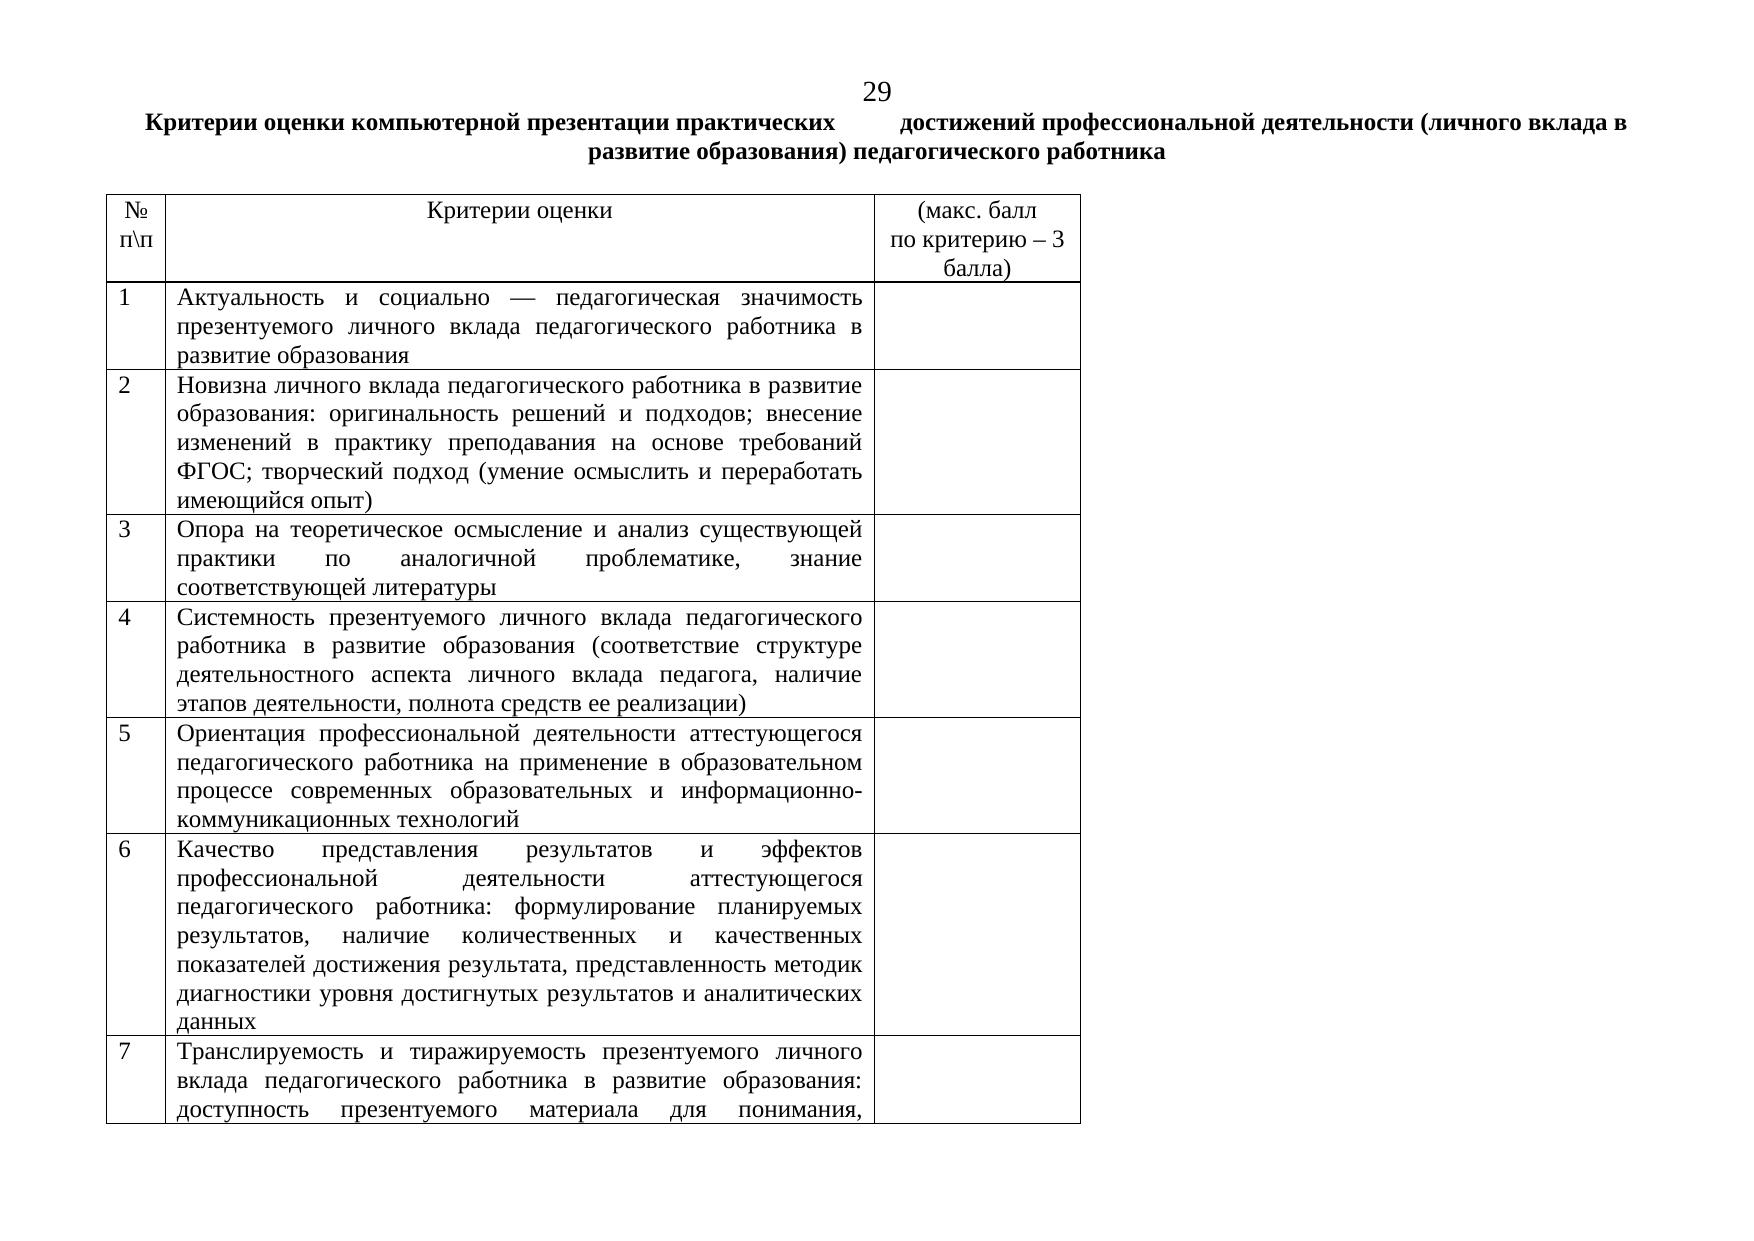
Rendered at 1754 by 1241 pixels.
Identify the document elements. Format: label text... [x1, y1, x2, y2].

table_cell [875, 370, 1080, 513]
table_header (макс. балл по критерию – 3 балла) [875, 195, 1080, 281]
table_cell 4 [107, 602, 165, 717]
table_cell 7 [107, 1036, 165, 1122]
table_cell 3 [107, 515, 165, 601]
table_cell [875, 834, 1080, 1035]
table_cell [875, 515, 1080, 601]
table_cell 5 [107, 718, 165, 833]
table_cell 2 [107, 370, 165, 513]
table_cell Опора на теоретическое осмысление и анализ существующей практики по аналогичной проблематике, знание соответствующей литературы [166, 515, 874, 601]
table_cell [875, 1036, 1080, 1122]
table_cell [166, 1036, 874, 1122]
table_cell 6 [107, 834, 165, 1035]
table_cell Системность презентуемого личного вклада педагогического работника в развитие образования (соответствие структуре деятельностного аспекта личного вклада педагога, наличие этапов деятельности, полнота средств ее реализации) [166, 602, 874, 717]
table_cell [875, 602, 1080, 717]
table_header Критерии оценки [166, 195, 874, 281]
table_cell 1 [107, 283, 165, 369]
text Критерии оценки компьютерной презентации практических достижений профессиональной деятельности (личного вклада в развитие образования) педагогического работника [118, 107, 1636, 165]
table_header №п\п [107, 195, 165, 281]
table_cell [875, 718, 1080, 833]
table_cell [875, 283, 1080, 369]
table_cell Актуальность и социально — педагогическая значимость презентуемого личного вклада педагогического работника в развитие образования [166, 283, 874, 369]
table_cell Качество представления результатов и эффектов профессиональной деятельности аттестующегося педагогического работника: формулирование планируемых результатов, наличие количественных и качественных показателей достижения результата, представленность методик диагностики уровня достигнутых результатов и аналитических данных [166, 834, 874, 1035]
table_cell Новизна личного вклада педагогического работника в развитие образования: оригинальность решений и подходов; внесение изменений в практику преподавания на основе требований ФГОС; творческий подход (умение осмыслить и переработать имеющийся опыт) [166, 370, 874, 513]
table_cell Ориентация профессиональной деятельности аттестующегося педагогического работника на применение в образовательном процессе современных образовательных и информационно-коммуникационных технологий [166, 718, 874, 833]
